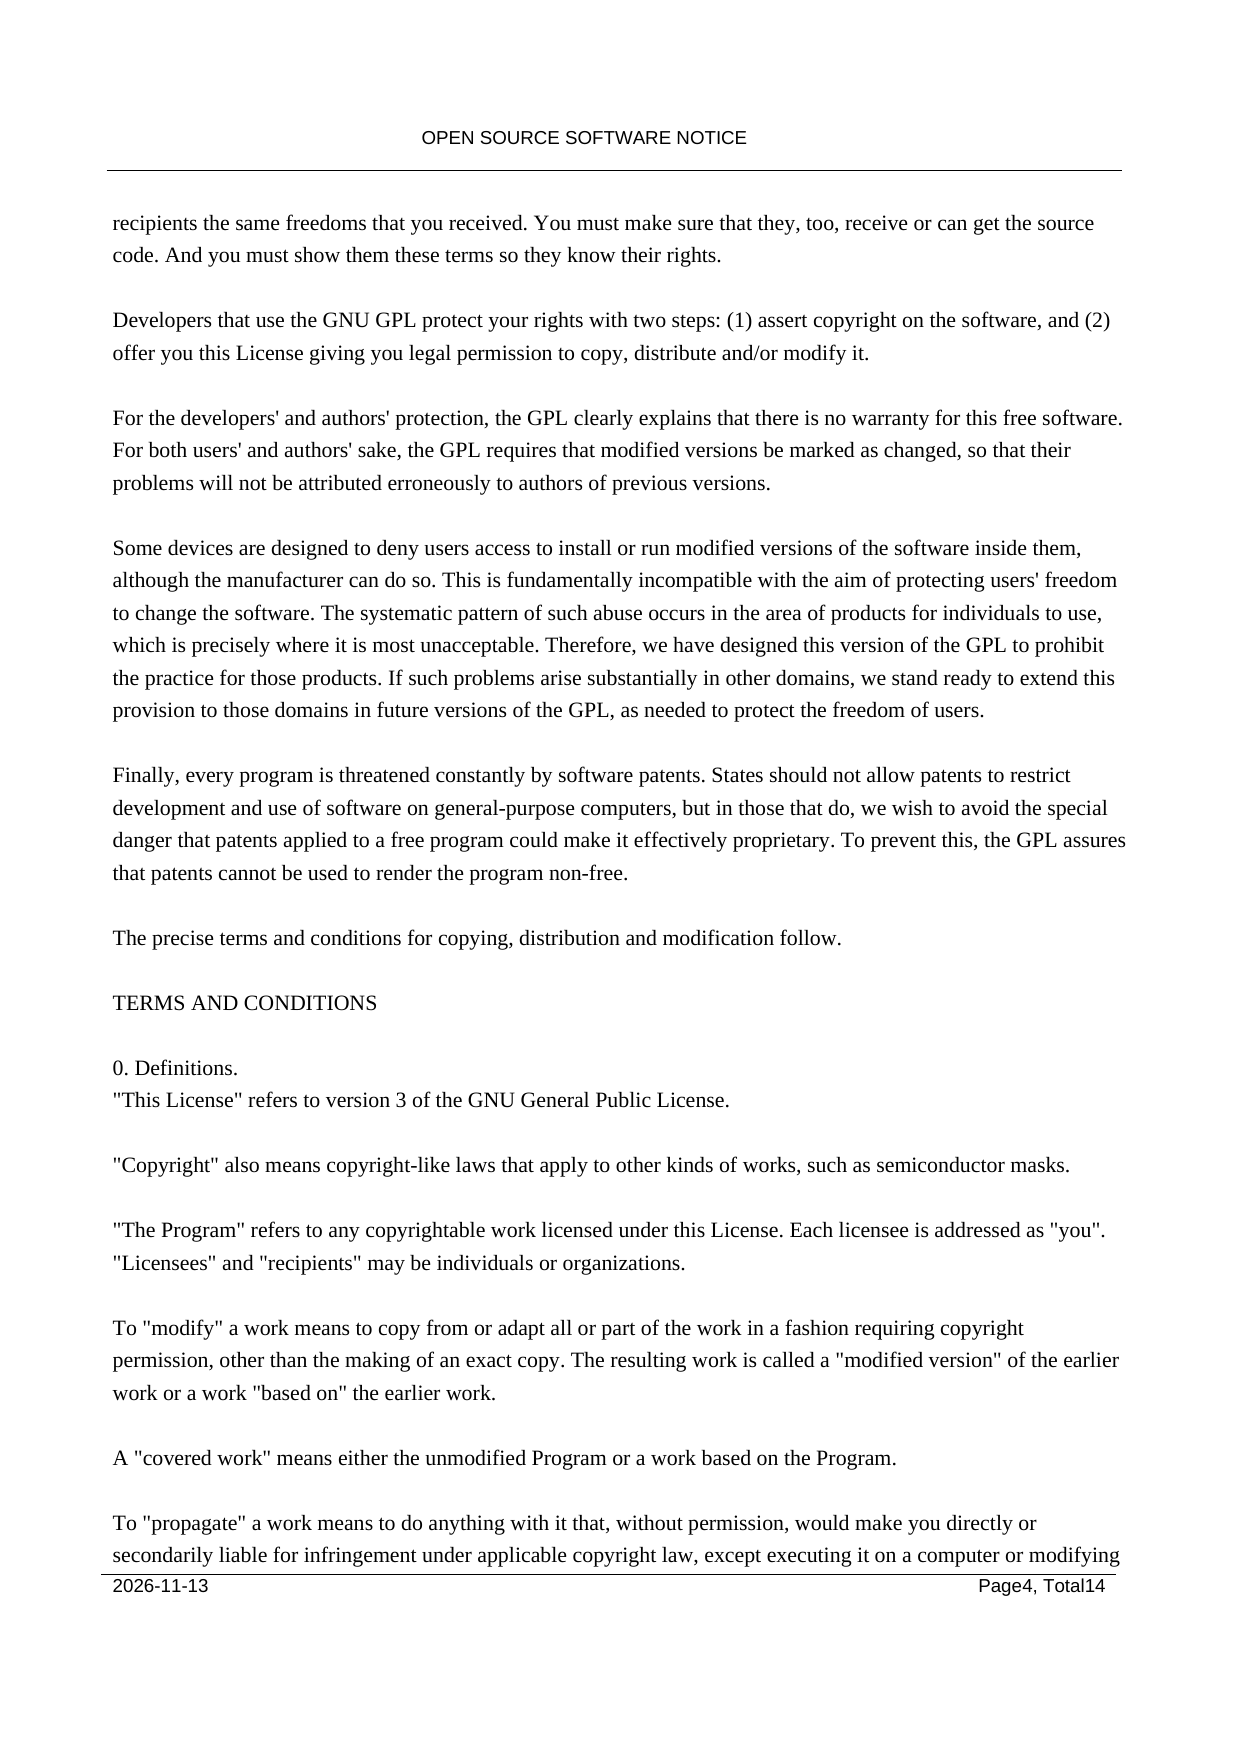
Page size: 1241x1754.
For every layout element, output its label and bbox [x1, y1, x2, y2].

text [112, 206, 1128, 1571]
